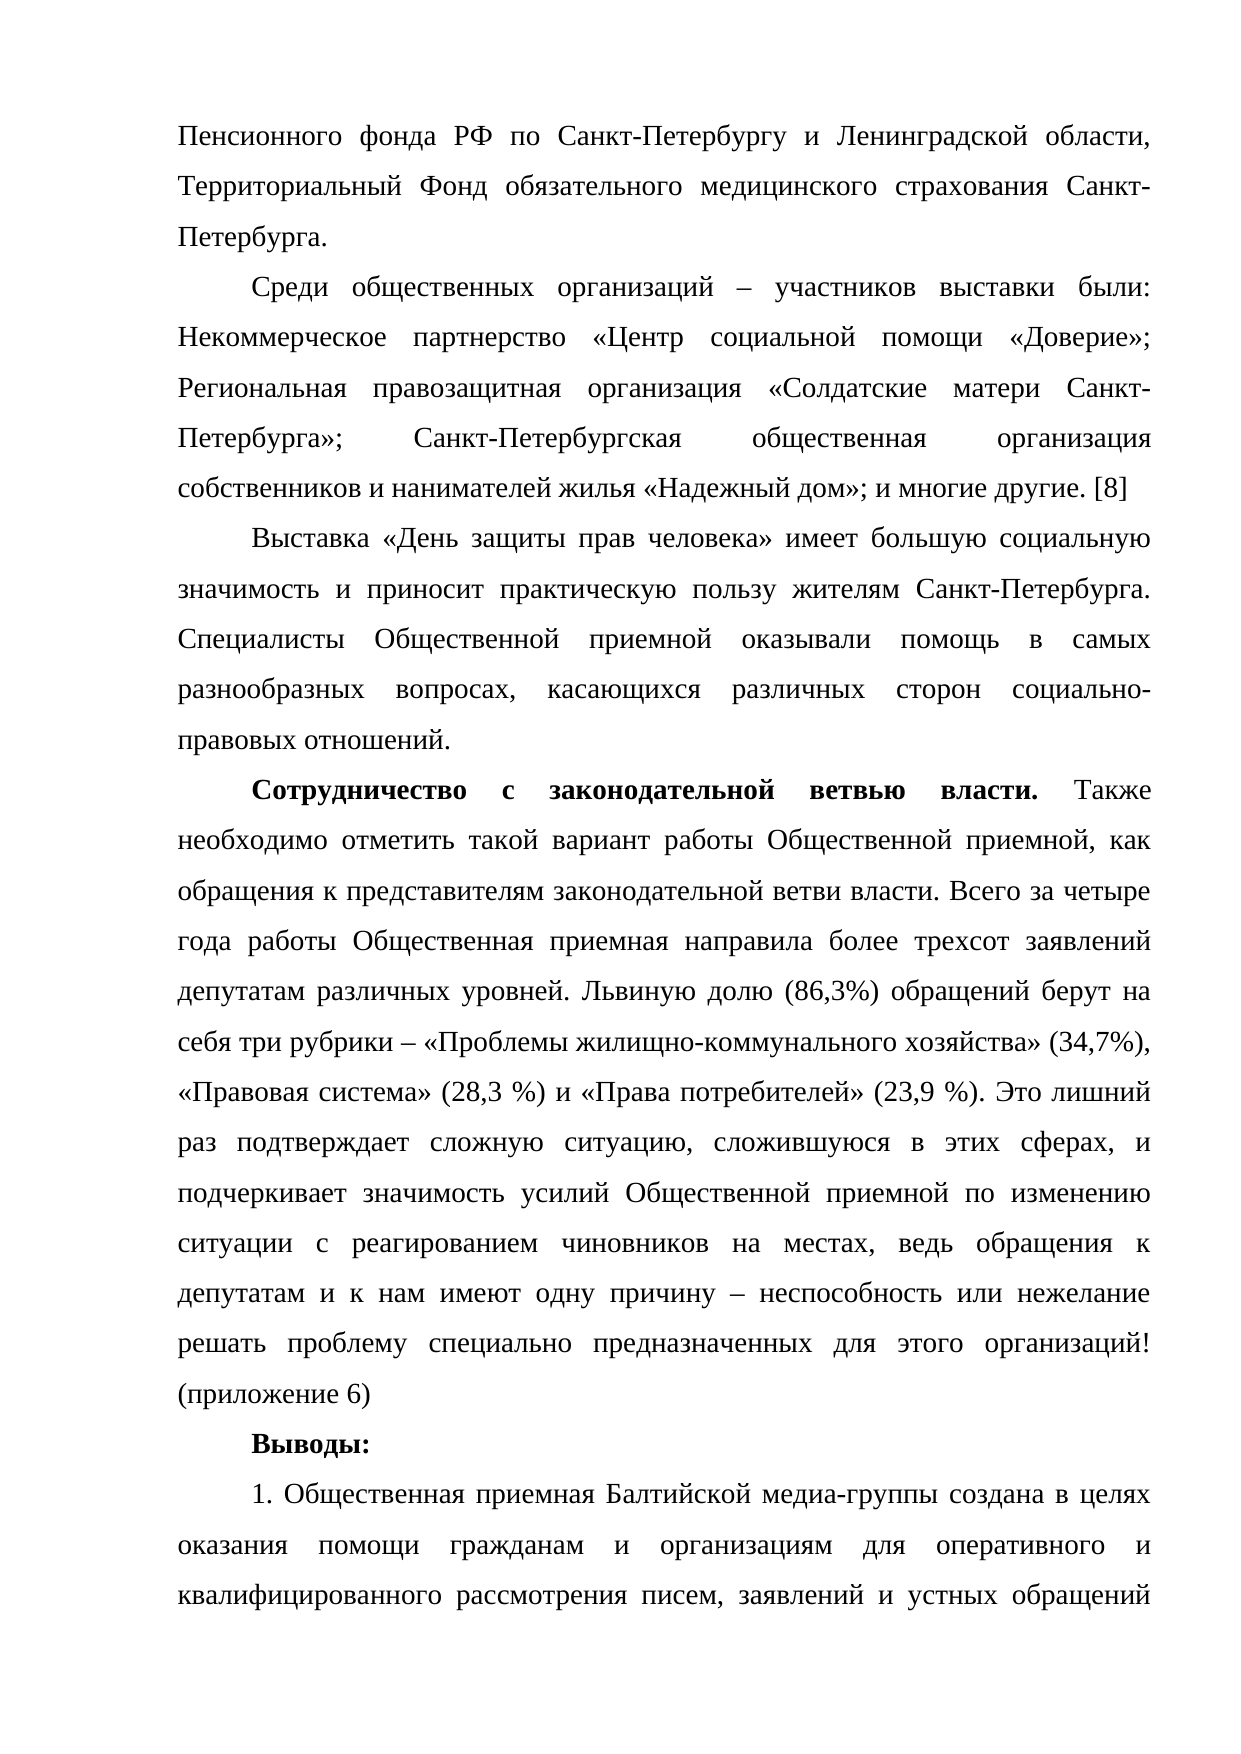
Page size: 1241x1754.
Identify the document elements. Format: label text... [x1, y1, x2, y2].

text Выводы: [177, 1426, 1152, 1460]
text Среди общественных организаций – участников выставки были: Некоммерческое партнерство «Центр социальной помощи «Доверие»; Региональная правозащитная организация «Солдатские матери Санкт-Петербурга»; Санкт-Петербургская общественная организация собственников и нанимателей жилья «Надежный дом»; и многие другие. [8] [177, 269, 1152, 504]
text Сотрудничество с законодательной ветвью власти. Также необходимо отметить такой вариант работы Общественной приемной, как обращения к представителям законодательной ветви власти. Всего за четыре года работы Общественная приемная направила более трехсот заявлений депутатам различных уровней. Львиную долю (86,3%) обращений берут на себя три рубрики – «Проблемы жилищно-коммунального хозяйства» (34,7%), «Правовая система» (28,3 %) и «Права потребителей» (23,9 %). Это лишний раз подтверждает сложную ситуацию, сложившуюся в этих сферах, и подчеркивает значимость усилий Общественной приемной по изменению ситуации с реагированием чиновников на местах, ведь обращения к депутатам и к нам имеют одну причину – неспособность или нежелание решать проблему специально предназначенных для этого организаций! (приложение 6) [177, 772, 1152, 1409]
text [177, 1477, 1152, 1611]
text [177, 118, 1152, 252]
text Выставка «День защиты прав человека» имеет большую социальную значимость и приносит практическую пользу жителям Санкт-Петербурга. Специалисты Общественной приемной оказывали помощь в самых разнообразных вопросах, касающихся различных сторон социально-правовых отношений. [177, 521, 1152, 755]
